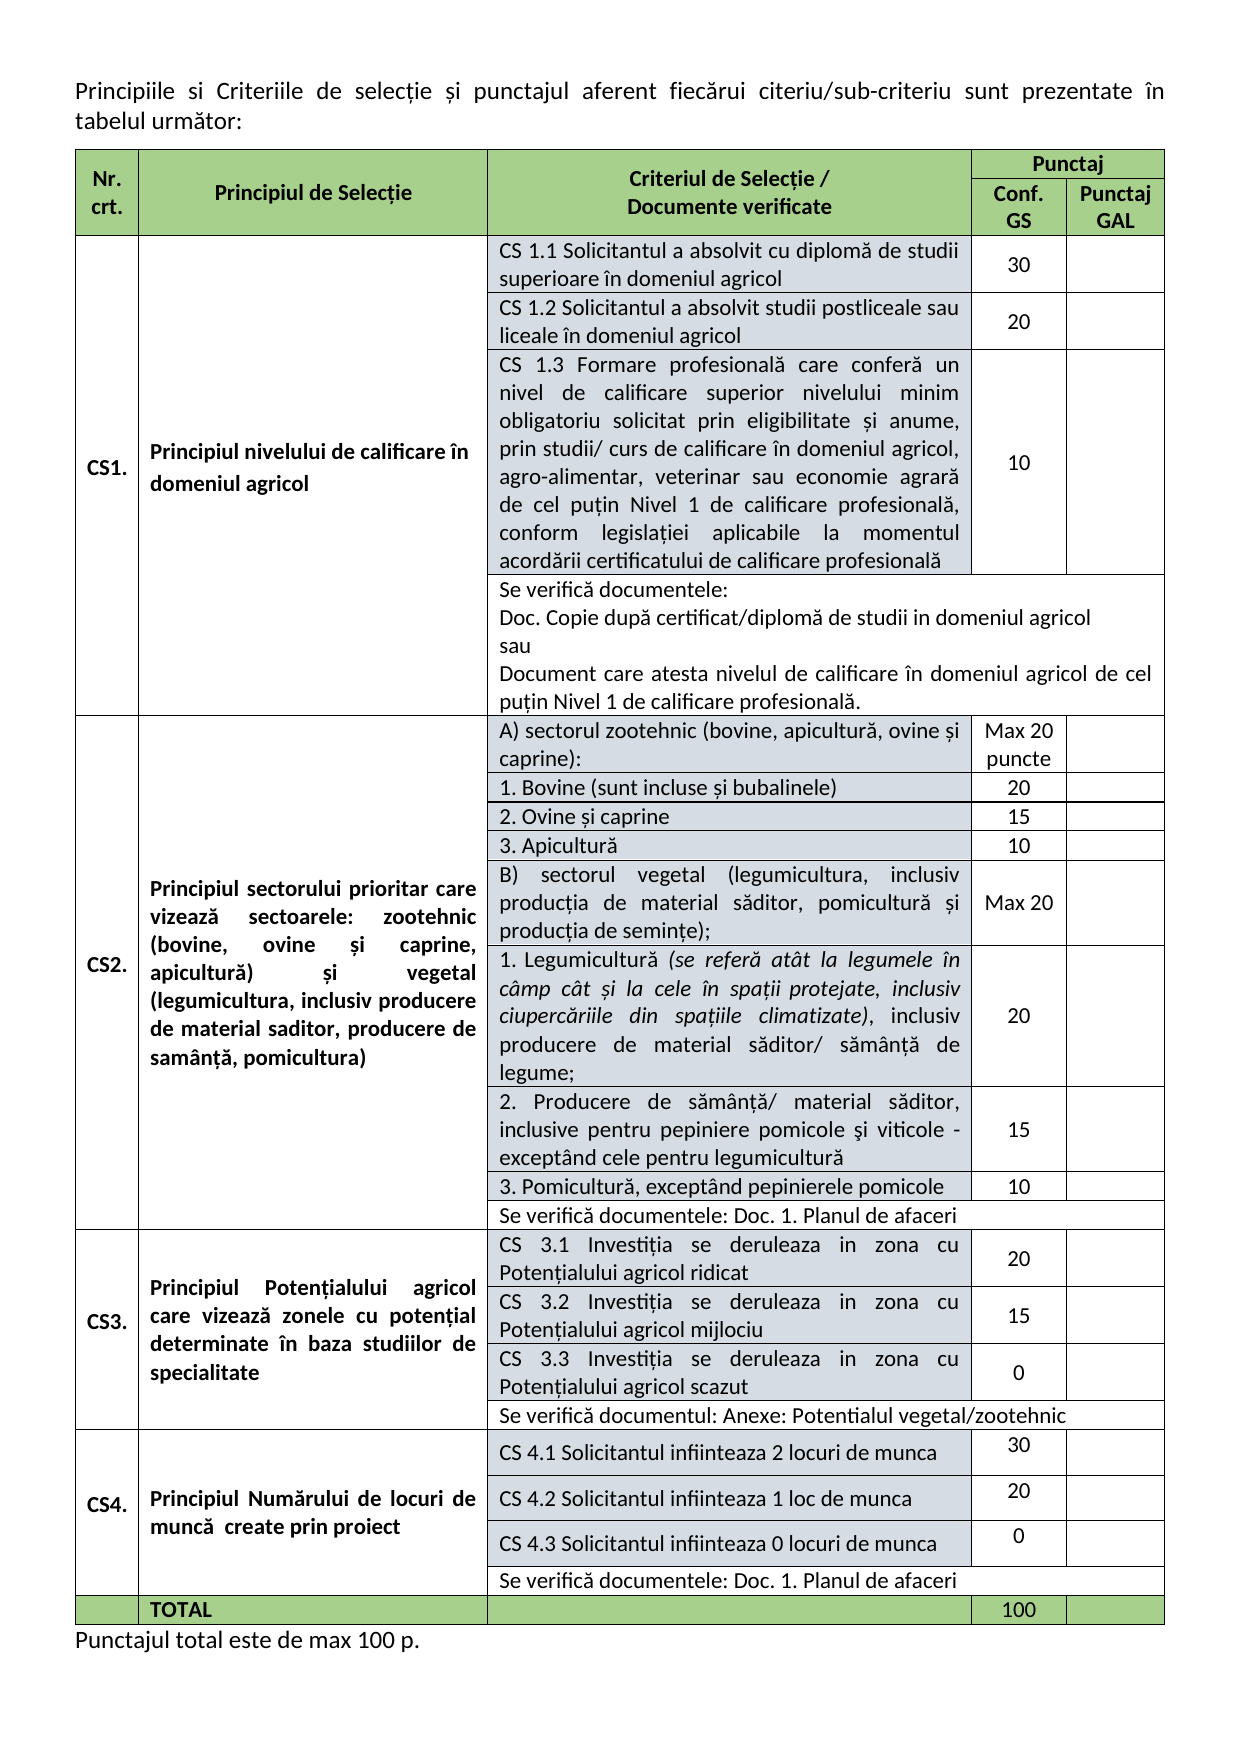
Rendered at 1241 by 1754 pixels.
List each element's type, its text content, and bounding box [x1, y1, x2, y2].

table_cell [1067, 1596, 1164, 1624]
table_cell [1067, 803, 1164, 830]
table_cell 3. Apicultură [488, 831, 971, 859]
table_cell Principiul sectorului prioritar care vizează sectoarele: zootehnic (bovine, ovine și caprine, apicultură) și vegetal (legumicultura, inclusiv producere de material saditor, producere de samânţă, pomicultura) [139, 716, 487, 1229]
table_cell 10 [972, 1172, 1066, 1200]
table_cell 30 [972, 236, 1066, 292]
table_cell 0 [972, 1344, 1066, 1400]
table_cell CS 3.2 Investiția se deruleaza in zona cu Potențialului agricol mijlociu [488, 1287, 971, 1343]
table_cell 20 [972, 1230, 1066, 1286]
table_cell 0 [972, 1521, 1066, 1566]
table_cell Principiul Numărului de locuri de muncă create prin proiect [139, 1430, 487, 1594]
table_header Nr. crt. [76, 150, 138, 235]
table_cell [1067, 831, 1164, 859]
table_cell CS 1.1 Solicitantul a absolvit cu diplomă de studii superioare în domeniul agricol [488, 236, 971, 292]
table_cell Max 20 puncte [972, 716, 1066, 772]
table_cell 3. Pomicultură, exceptând pepinierele pomicole [488, 1172, 971, 1200]
table_cell Principiul Potențialului agricol care vizează zonele cu potențial determinate în baza studiilor de specialitate [139, 1230, 487, 1429]
table_cell Se verifică documentul: Anexe: Potentialul vegetal/zootehnic [488, 1401, 1164, 1429]
table_cell CS 3.3 Investiția se deruleaza in zona cu Potențialului agricol scazut [488, 1344, 971, 1400]
table_cell [1067, 716, 1164, 772]
table_header Punctaj [972, 150, 1164, 178]
table_cell [1067, 1521, 1164, 1566]
table_cell Conf. GS [972, 179, 1066, 235]
table_cell CS2. [76, 716, 138, 1229]
table_cell [1067, 1230, 1164, 1286]
table_cell TOTAL [139, 1596, 487, 1624]
table_cell 1. Legumicultură (se referă atât la legumele în câmp cât şi la cele în spaţii protejate, inclusiv ciupercăriile din spaţiile climatizate), inclusiv producere de material săditor/ sămânţă de legume; [488, 946, 971, 1086]
table_cell 15 [972, 803, 1066, 830]
table_cell Punctaj GAL [1067, 179, 1164, 235]
table_cell [76, 1596, 138, 1624]
table_cell Se verifică documentele: Doc. Copie după certificat/diplomă de studii in domeniul agricol sau Document care atesta nivelul de calificare în domeniul agricol de cel puţin Nivel 1 de calificare profesională. [488, 575, 1164, 715]
table_cell 20 [972, 946, 1066, 1086]
table_cell Se verifică documentele: Doc. 1. Planul de afaceri [488, 1567, 1164, 1594]
table_cell [1067, 861, 1164, 944]
table_cell [1067, 946, 1164, 1086]
table_cell 15 [972, 1087, 1066, 1171]
table_cell [1067, 1344, 1164, 1400]
table_cell 2. Producere de sămânță/ material săditor, inclusive pentru pepiniere pomicole şi viticole - exceptând cele pentru legumicultură [488, 1087, 971, 1171]
table_cell [488, 1596, 971, 1624]
table_cell [1067, 293, 1164, 349]
table_cell CS1. [76, 236, 138, 715]
table_cell [1067, 1287, 1164, 1343]
table_cell [1067, 350, 1164, 574]
table_cell 20 [972, 293, 1066, 349]
table_cell A) sectorul zootehnic (bovine, apicultură, ovine și caprine): [488, 716, 971, 772]
table_cell [1067, 1172, 1164, 1200]
table_header Principiul de Selecție [139, 150, 487, 235]
table_cell 20 [972, 1476, 1066, 1520]
table_cell 10 [972, 350, 1066, 574]
table_cell 30 [972, 1430, 1066, 1475]
table_cell CS 4.3 Solicitantul infiinteaza 0 locuri de munca [488, 1521, 971, 1566]
table_cell [1067, 1087, 1164, 1171]
table_cell CS4. [76, 1430, 138, 1594]
table_header Criteriul de Selecție / Documente verificate [488, 150, 971, 235]
table_cell CS 1.3 Formare profesională care conferă un nivel de calificare superior nivelului minim obligatoriu solicitat prin eligibilitate şi anume, prin studii/ curs de calificare în domeniul agricol, agro-alimentar, veterinar sau economie agrară de cel puţin Nivel 1 de calificare profesională, conform legislaţiei aplicabile la momentul acordării certificatului de calificare profesională [488, 350, 971, 574]
table_cell 1. Bovine (sunt incluse şi bubalinele) [488, 773, 971, 801]
table_cell 2. Ovine și caprine [488, 803, 971, 830]
table_cell [1067, 236, 1164, 292]
table_cell Se verifică documentele: Doc. 1. Planul de afaceri [488, 1201, 1164, 1229]
text Punctajul total este de max 100 p. [75, 1625, 1165, 1655]
text Principiile si Criteriile de selecție și punctajul aferent fiecărui citeriu/sub-criteriu sunt prezentate în tabelul următor: [75, 75, 1165, 136]
table_cell 100 [972, 1596, 1066, 1624]
table_cell Max 20 [972, 861, 1066, 944]
table_cell CS 1.2 Solicitantul a absolvit studii postliceale sau liceale în domeniul agricol [488, 293, 971, 349]
table_cell CS 4.2 Solicitantul infiinteaza 1 loc de munca [488, 1476, 971, 1520]
table_cell 20 [972, 773, 1066, 801]
table_cell [1067, 1430, 1164, 1475]
table_cell B) sectorul vegetal (legumicultura, inclusiv producția de material săditor, pomicultură și producția de semințe); [488, 861, 971, 944]
table_cell 10 [972, 831, 1066, 859]
table_cell CS3. [76, 1230, 138, 1429]
table_cell [1067, 1476, 1164, 1520]
table_cell [1067, 773, 1164, 801]
table_cell 15 [972, 1287, 1066, 1343]
table_cell CS 3.1 Investiția se deruleaza in zona cu Potențialului agricol ridicat [488, 1230, 971, 1286]
table_cell Principiul nivelului de calificare în domeniul agricol [139, 236, 487, 715]
table_cell CS 4.1 Solicitantul infiinteaza 2 locuri de munca [488, 1430, 971, 1475]
